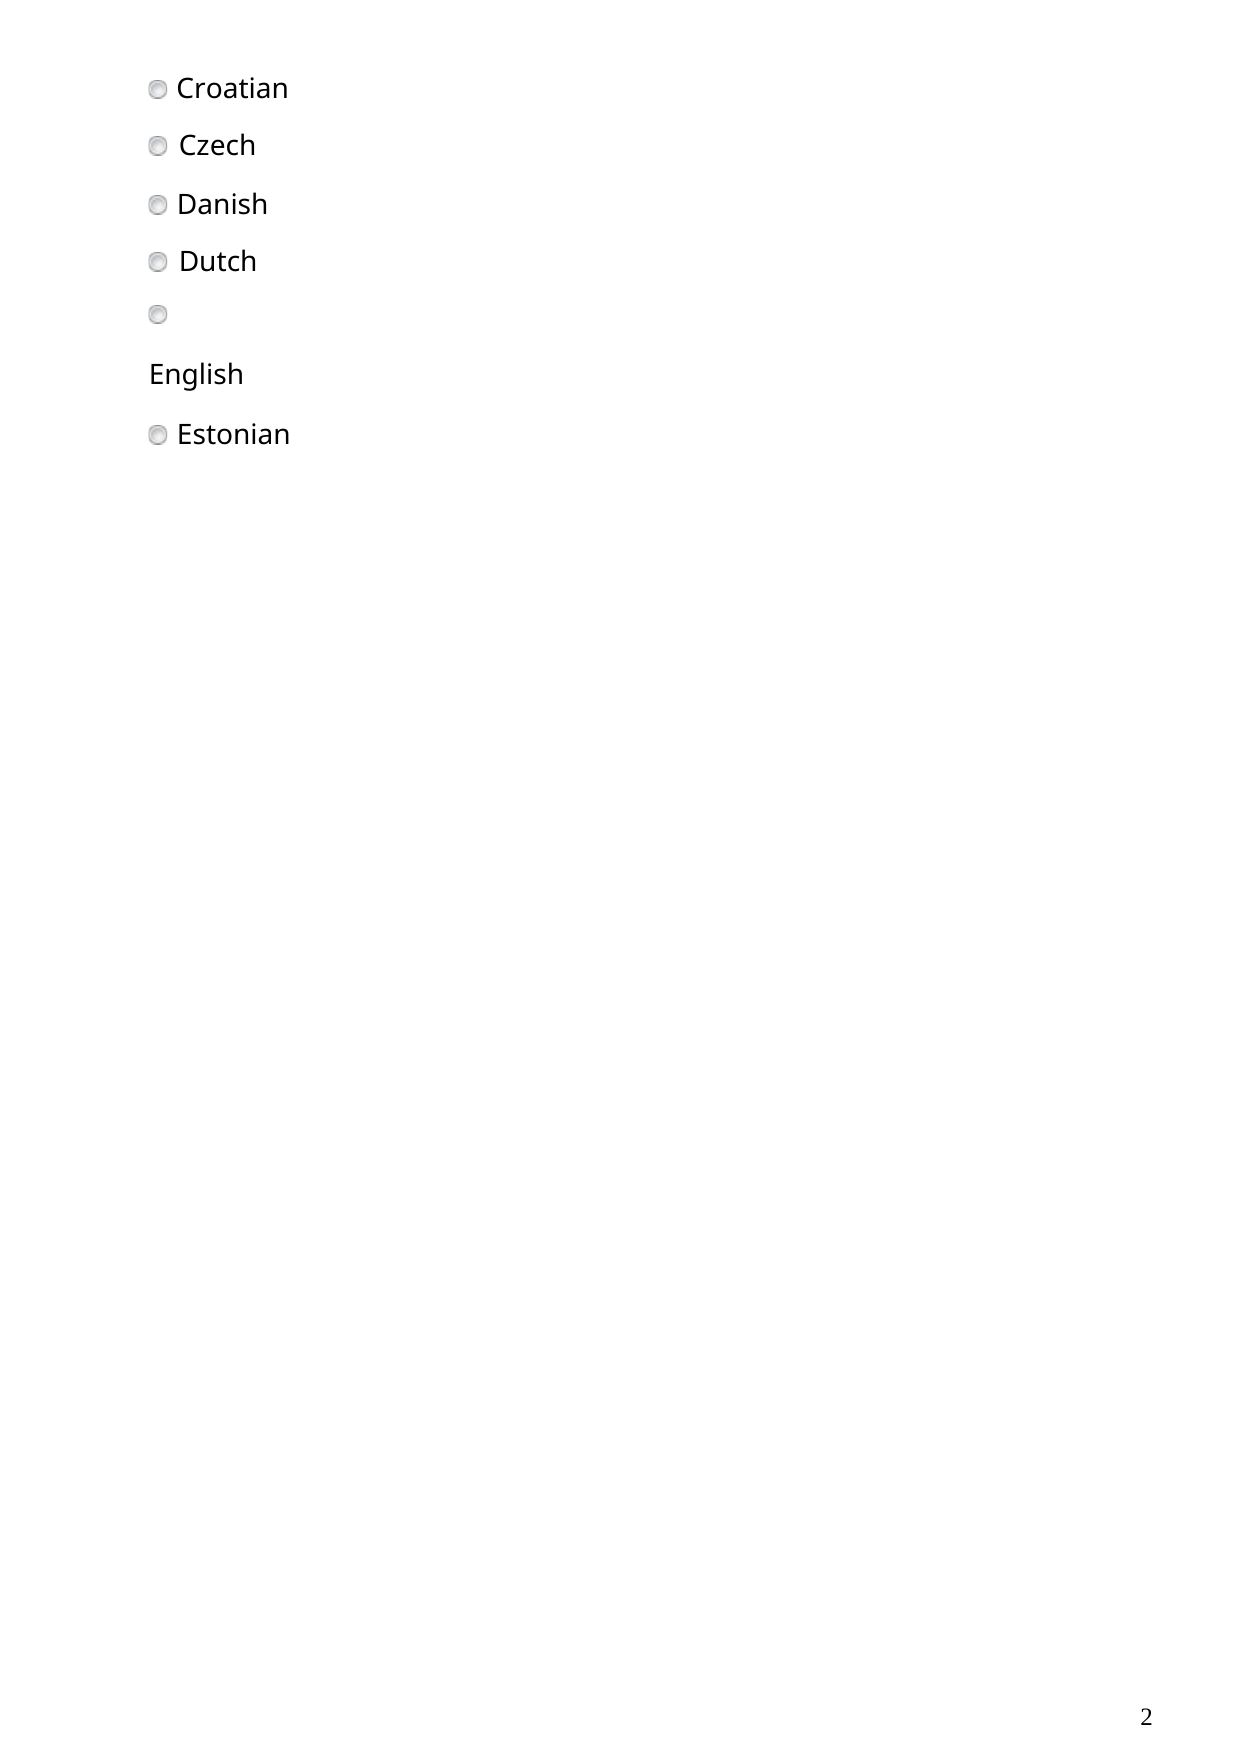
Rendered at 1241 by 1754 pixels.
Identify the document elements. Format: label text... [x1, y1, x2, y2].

picture [148, 425, 168, 445]
picture [148, 252, 168, 272]
picture [148, 195, 168, 215]
text Croatian Czech [148, 69, 299, 164]
picture [148, 80, 168, 99]
text Danish Dutch English [148, 184, 271, 393]
picture [148, 305, 168, 324]
text Estonian [148, 414, 1181, 453]
picture [148, 136, 168, 156]
